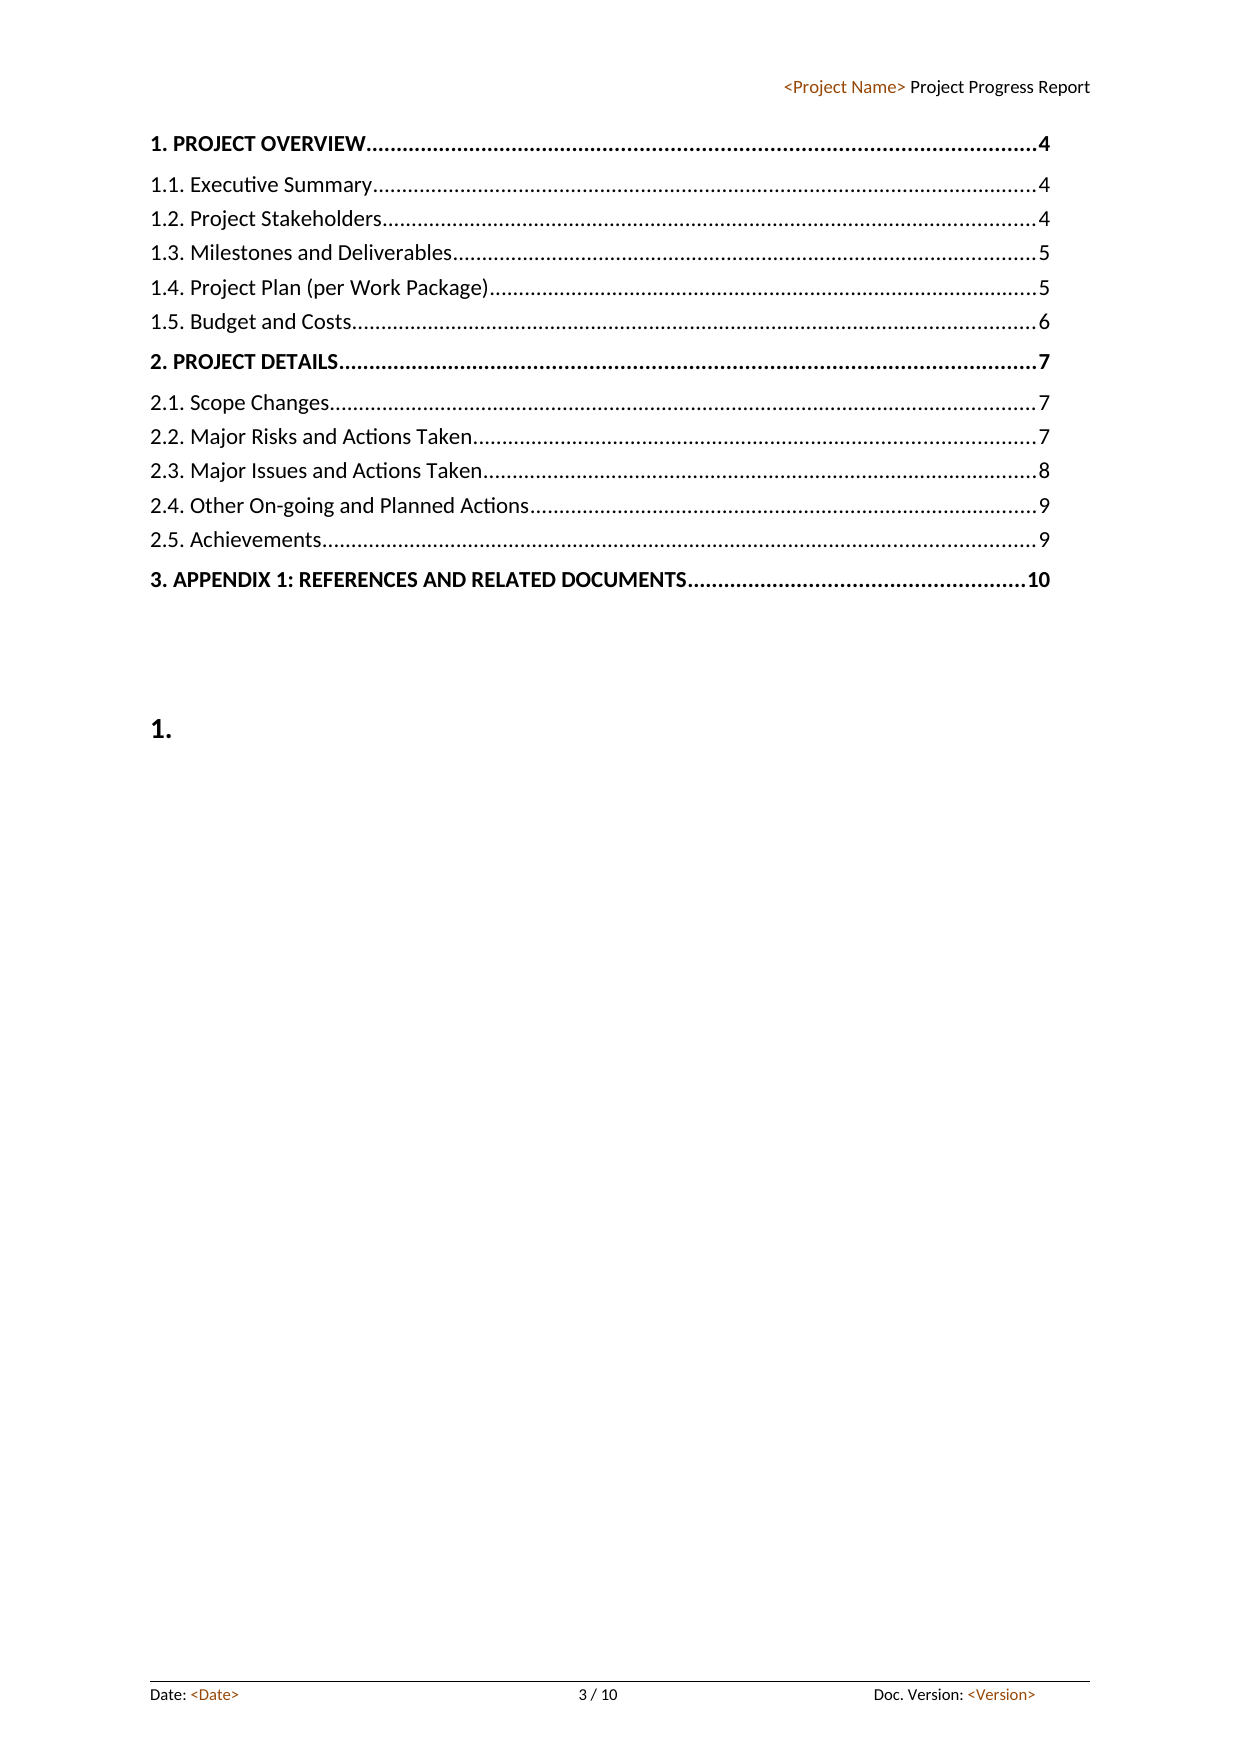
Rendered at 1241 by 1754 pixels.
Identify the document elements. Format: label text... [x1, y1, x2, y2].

text 2.1. Scope Changes 7 [150, 388, 1015, 416]
text 1.4. Project Plan (per Work Package) 5 [150, 273, 1015, 301]
text 1. Project Overview 4 [150, 129, 1015, 157]
text 2.4. Other On-going and Planned Actions 9 [150, 491, 1015, 519]
text 1.2. Project Stakeholders 4 [150, 204, 1015, 232]
text 3. Appendix 1: References and Related Documents 10 [150, 566, 1015, 594]
text 1.3. Milestones and Deliverables 5 [150, 238, 1015, 266]
text 2.2. Major Risks and Actions Taken 7 [150, 422, 1015, 450]
text 2. Project Details 7 [150, 347, 1015, 376]
text 1.5. Budget and Costs 6 [150, 307, 1015, 335]
text 2.3. Major Issues and Actions Taken 8 [150, 457, 1015, 484]
text 1.1. Executive Summary 4 [150, 170, 1015, 198]
text 2.5. Achievements 9 [150, 525, 1015, 553]
